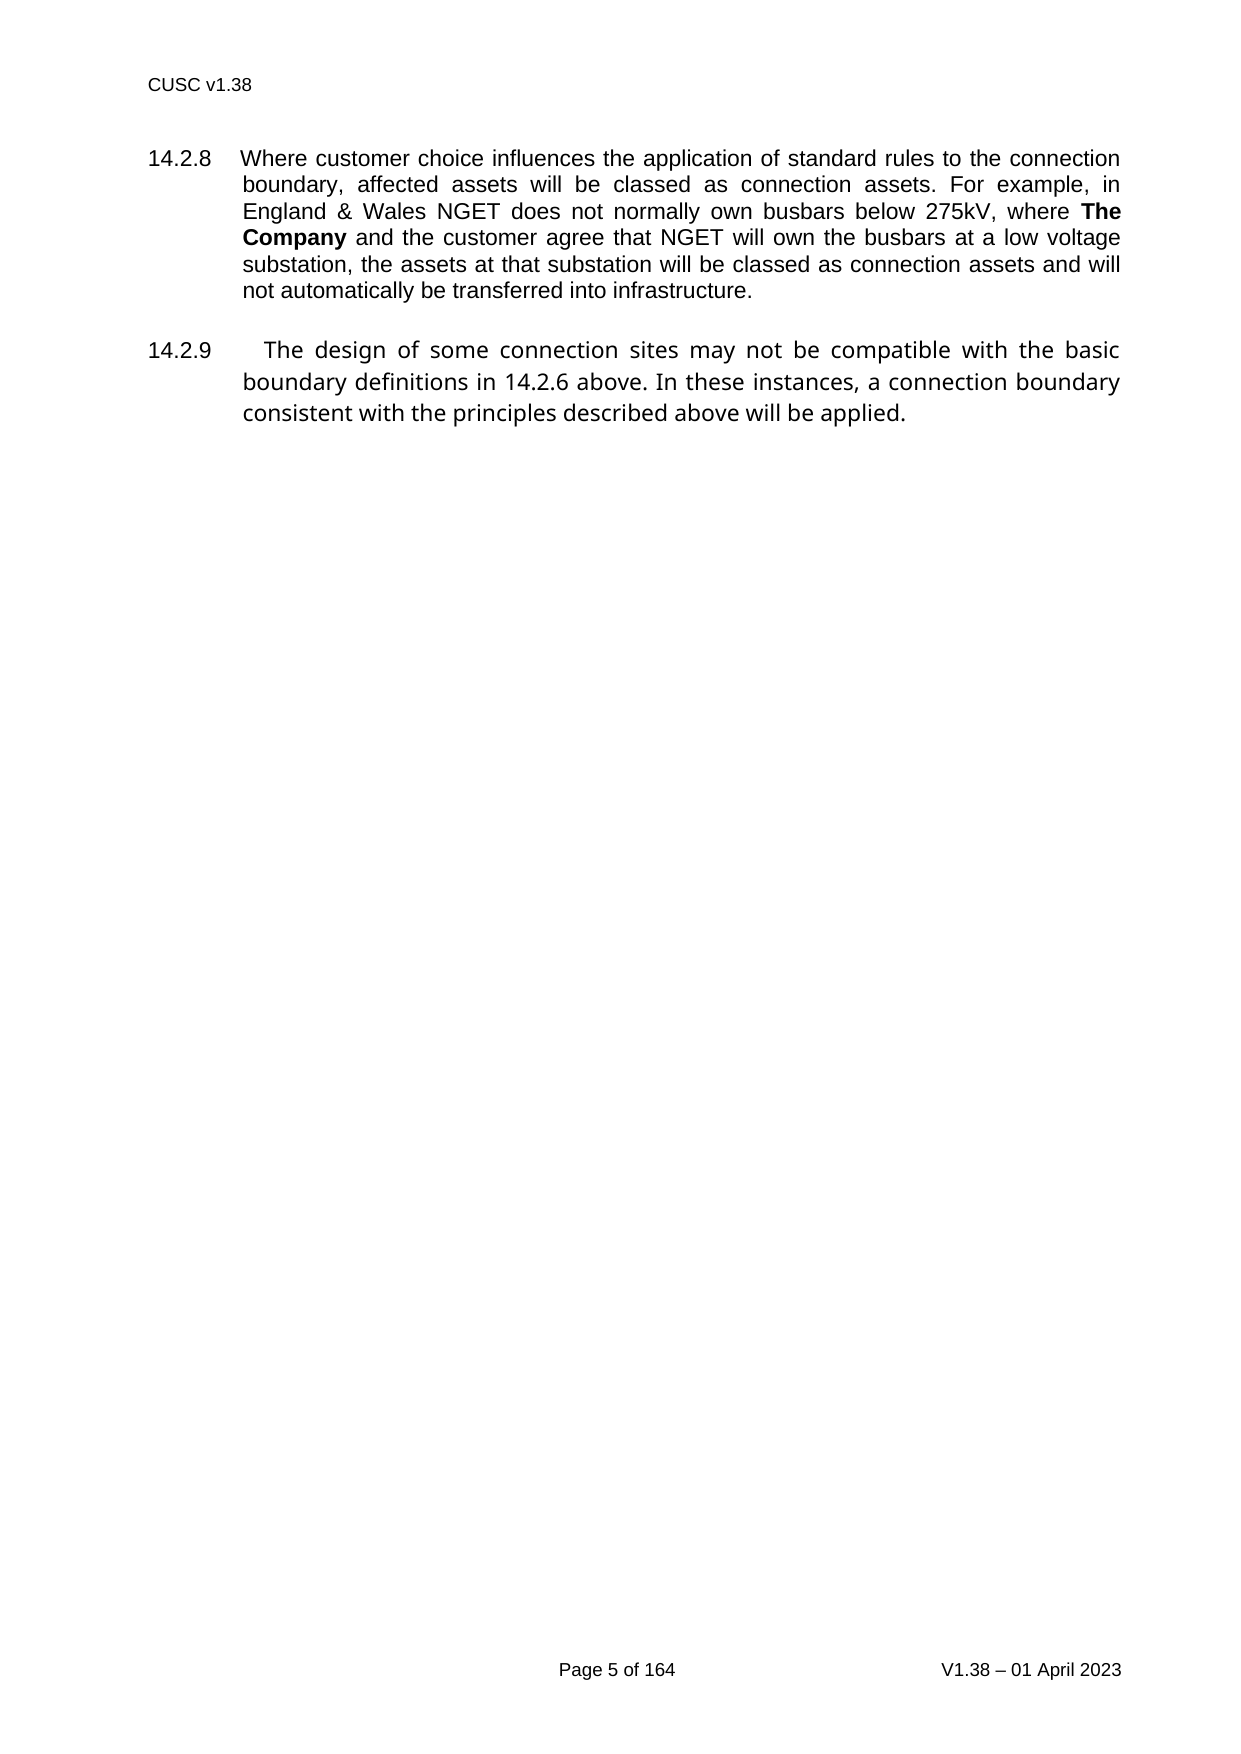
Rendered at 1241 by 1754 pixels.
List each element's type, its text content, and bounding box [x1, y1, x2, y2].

list Where customer choice influences the application of standard rules to the connection boundary, affected assets will be classed as connection assets. For example, in England & Wales NGET does not normally own busbars below 275kV, where The Company and the customer agree that NGET will own the busbars at a low voltage substation, the assets at that substation will be classed as connection assets and will not automatically be transferred into infrastructure. [148, 145, 1121, 303]
list The design of some connection sites may not be compatible with the basic boundary definitions in 14.2.6 above. In these instances, a connection boundary consistent with the principles described above will be applied. [148, 334, 1121, 428]
